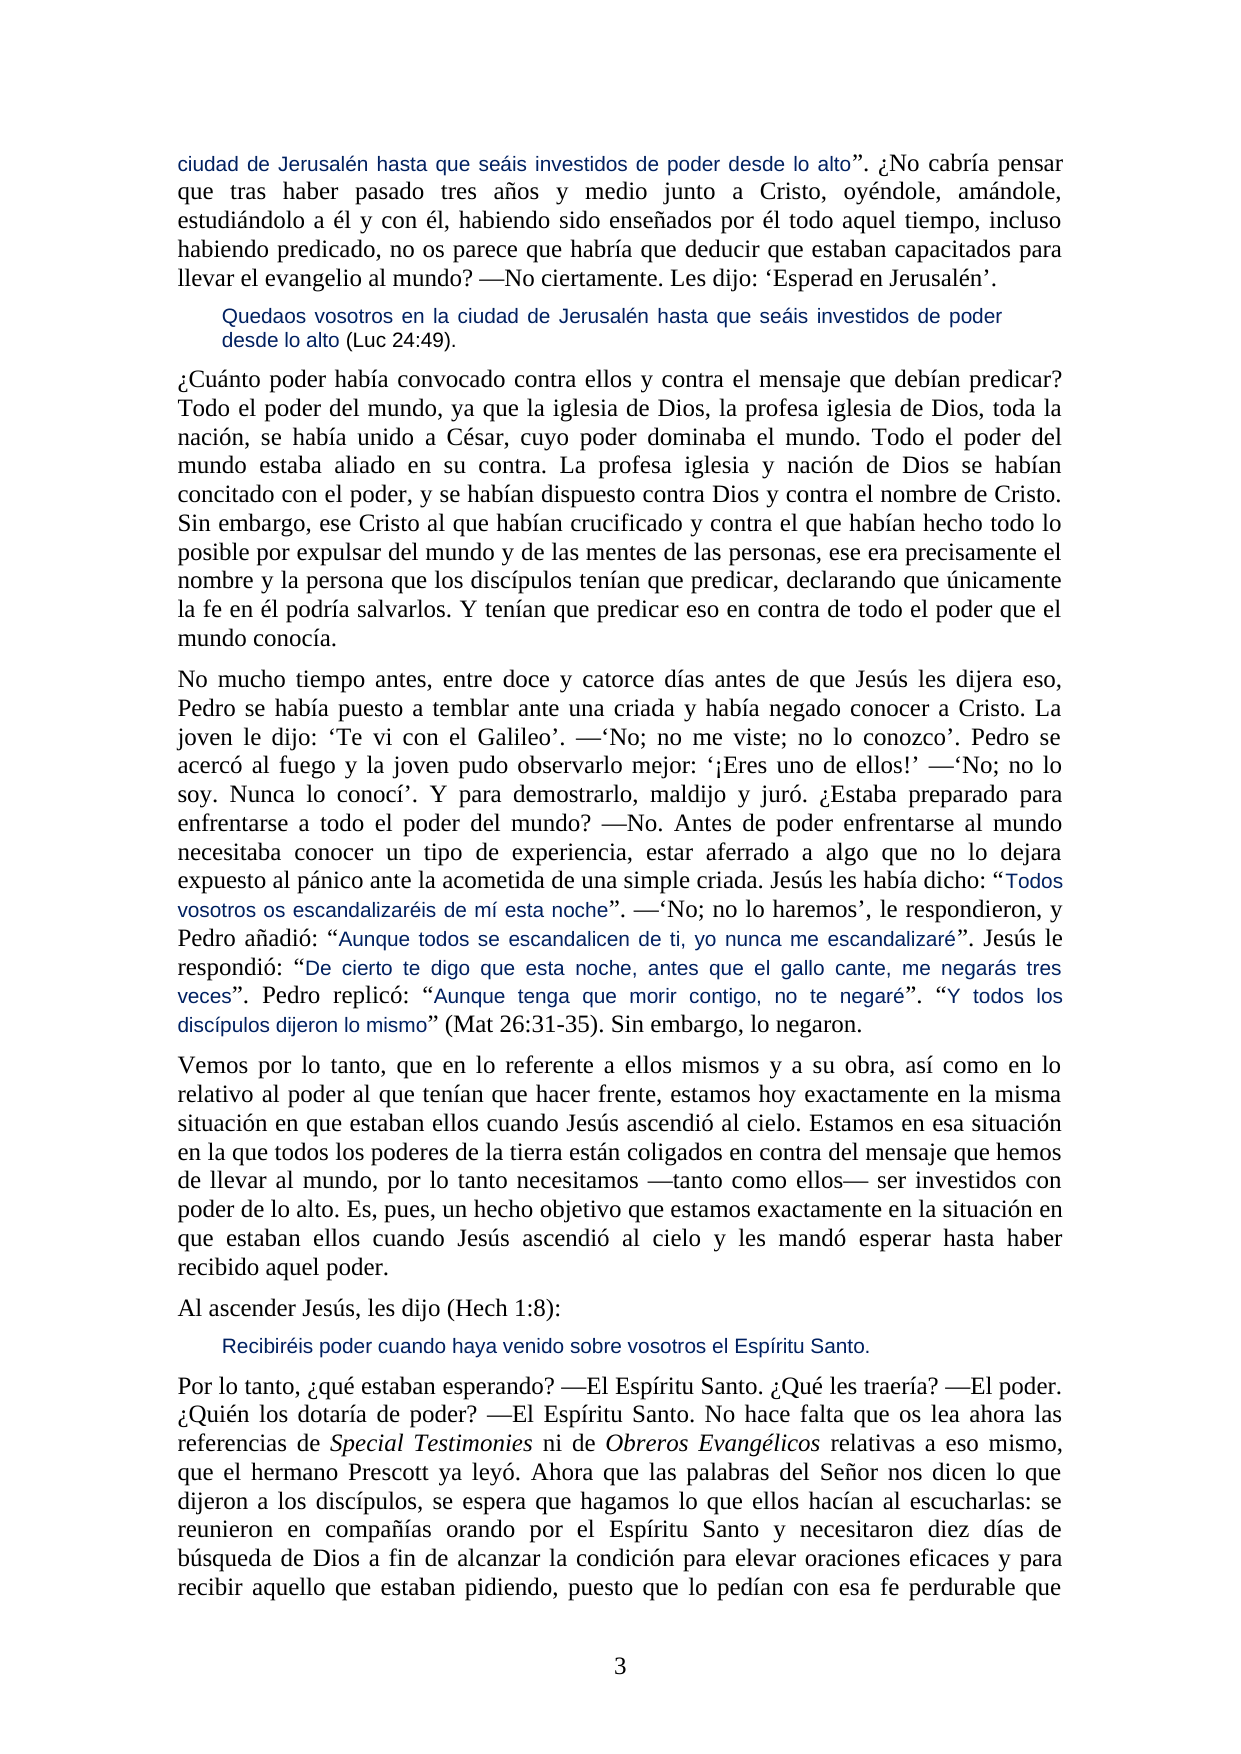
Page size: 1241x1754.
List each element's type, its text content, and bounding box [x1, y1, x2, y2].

text Quedaos vosotros en la ciudad de Jerusalén hasta que seáis investidos de poder desde lo alto (Luc 24:49). [222, 304, 1004, 352]
text Recibiréis poder cuando haya venido sobre vosotros el Espíritu Santo. [222, 1334, 1063, 1358]
text ¿Cuánto poder había convocado contra ellos y contra el mensaje que debían predicar? Todo el poder del mundo, ya que la iglesia de Dios, la profesa iglesia de Dios, toda la nación, se había unido a César, cuyo poder dominaba el mundo. Todo el poder del mundo estaba aliado en su contra. La profesa iglesia y nación de Dios se habían concitado con el poder, y se habían dispuesto contra Dios y contra el nombre de Cristo. Sin embargo, ese Cristo al que habían crucificado y contra el que habían hecho todo lo posible por expulsar del mundo y de las mentes de las personas, ese era precisamente el nombre y la persona que los discípulos tenían que predicar, declarando que únicamente la fe en él podría salvarlos. Y tenían que predicar eso en contra de todo el poder que el mundo conocía. [177, 364, 1063, 652]
text Al ascender Jesús, les dijo (Hech 1:8): [177, 1293, 1063, 1322]
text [177, 148, 1063, 291]
text No mucho tiempo antes, entre doce y catorce días antes de que Jesús les dijera eso, Pedro se había puesto a temblar ante una criada y había negado conocer a Cristo. La joven le dijo: ‘Te vi con el Galileo’. —‘No; no me viste; no lo conozco’. Pedro se acercó al fuego y la joven pudo observarlo mejor: ‘¡Eres uno de ellos!’ —‘No; no lo soy. Nunca lo conocí’. Y para demostrarlo, maldijo y juró. ¿Estaba preparado para enfrentarse a todo el poder del mundo? —No. Antes de poder enfrentarse al mundo necesitaba conocer un tipo de experiencia, estar aferrado a algo que no lo dejara expuesto al pánico ante la acometida de una simple criada. Jesús les había dicho: “Todos vosotros os escandalizaréis de mí esta noche”. —‘No; no lo haremos’, le respondieron, y Pedro añadió: “Aunque todos se escandalicen de ti, yo nunca me escandalizaré”. Jesús le respondió: “De cierto te digo que esta noche, antes que el gallo cante, me negarás tres veces”. Pedro replicó: “Aunque tenga que morir contigo, no te negaré”. “Y todos los discípulos dijeron lo mismo” (Mat 26:31-35). Sin embargo, lo negaron. [177, 664, 1063, 1038]
text Vemos por lo tanto, que en lo referente a ellos mismos y a su obra, así como en lo relativo al poder al que tenían que hacer frente, estamos hoy exactamente en la misma situación en que estaban ellos cuando Jesús ascendió al cielo. Estamos en esa situación en la que todos los poderes de la tierra están coligados en contra del mensaje que hemos de llevar al mundo, por lo tanto necesitamos —tanto como ellos— ser investidos con poder de lo alto. Es, pues, un hecho objetivo que estamos exactamente en la situación en que estaban ellos cuando Jesús ascendió al cielo y les mandó esperar hasta haber recibido aquel poder. [177, 1051, 1063, 1281]
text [177, 1371, 1063, 1601]
